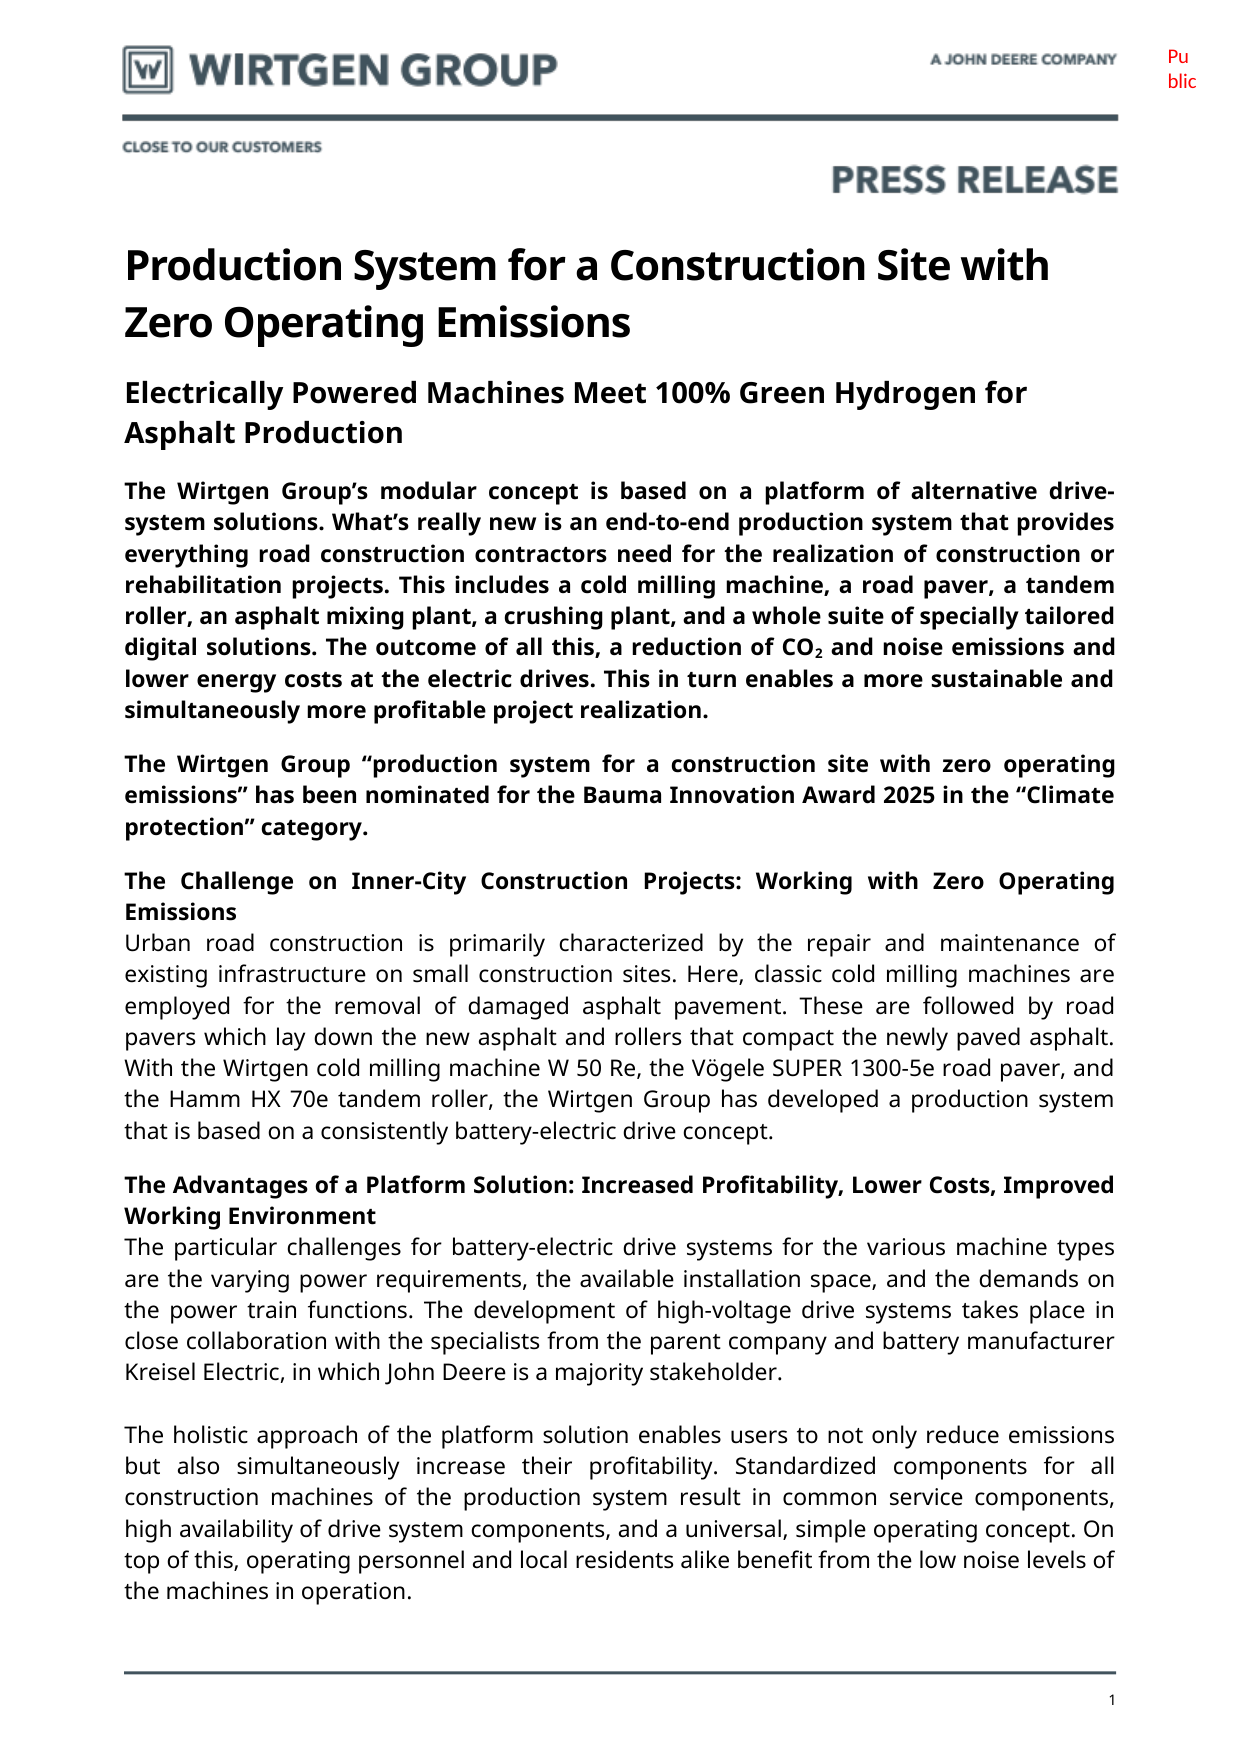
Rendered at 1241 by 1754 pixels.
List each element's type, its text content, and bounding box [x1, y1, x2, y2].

text The Challenge on Inner-City Construction Projects: Working with Zero Operating Emissions [124, 864, 1116, 927]
text Electrically Powered Machines Meet 100% Green Hydrogen for Asphalt Production [124, 373, 1116, 452]
text The Wirtgen Group’s modular concept is based on a platform of alternative drive-system solutions. What’s really new is an end-to-end production system that provides everything road construction contractors need for the realization of construction or rehabilitation projects. This includes a cold milling machine, a road paver, a tandem roller, an asphalt mixing plant, a crushing plant, and a whole suite of specially tailored digital solutions. The outcome of all this, a reduction of CO2 and noise emissions and lower energy costs at the electric drives. This in turn enables a more sustainable and simultaneously more profitable project realization. [124, 475, 1116, 725]
text The Advantages of a Platform Solution: Increased Profitability, Lower Costs, Improved Working Environment [124, 1169, 1116, 1231]
text The holistic approach of the platform solution enables users to not only reduce emissions but also simultaneously increase their profitability. Standardized components for all construction machines of the production system result in common service components, high availability of drive system components, and a universal, simple operating concept. On top of this, operating personnel and local residents alike benefit from the low noise levels of the machines in operation. [124, 1419, 1116, 1606]
text Urban road construction is primarily characterized by the repair and maintenance of existing infrastructure on small construction sites. Here, classic cold milling machines are employed for the removal of damaged asphalt pavement. These are followed by road pavers which lay down the new asphalt and rollers that compact the newly paved asphalt. With the Wirtgen cold milling machine W 50 Re, the Vögele SUPER 1300-5e road paver, and the Hamm HX 70e tandem roller, the Wirtgen Group has developed a production system that is based on a consistently battery-electric drive concept. [124, 927, 1116, 1146]
text The Wirtgen Group “production system for a construction site with zero operating emissions” has been nominated for the Bauma Innovation Award 2025 in the “Climate protection” category. [124, 748, 1116, 842]
text Production System for a Construction Site with Zero Operating Emissions [124, 236, 1116, 350]
text The particular challenges for battery-electric drive systems for the various machine types are the varying power requirements, the available installation space, and the demands on the power train functions. The development of high-voltage drive systems takes place in close collaboration with the specialists from the parent company and battery manufacturer Kreisel Electric, in which John Deere is a majority stakeholder. [124, 1231, 1116, 1387]
